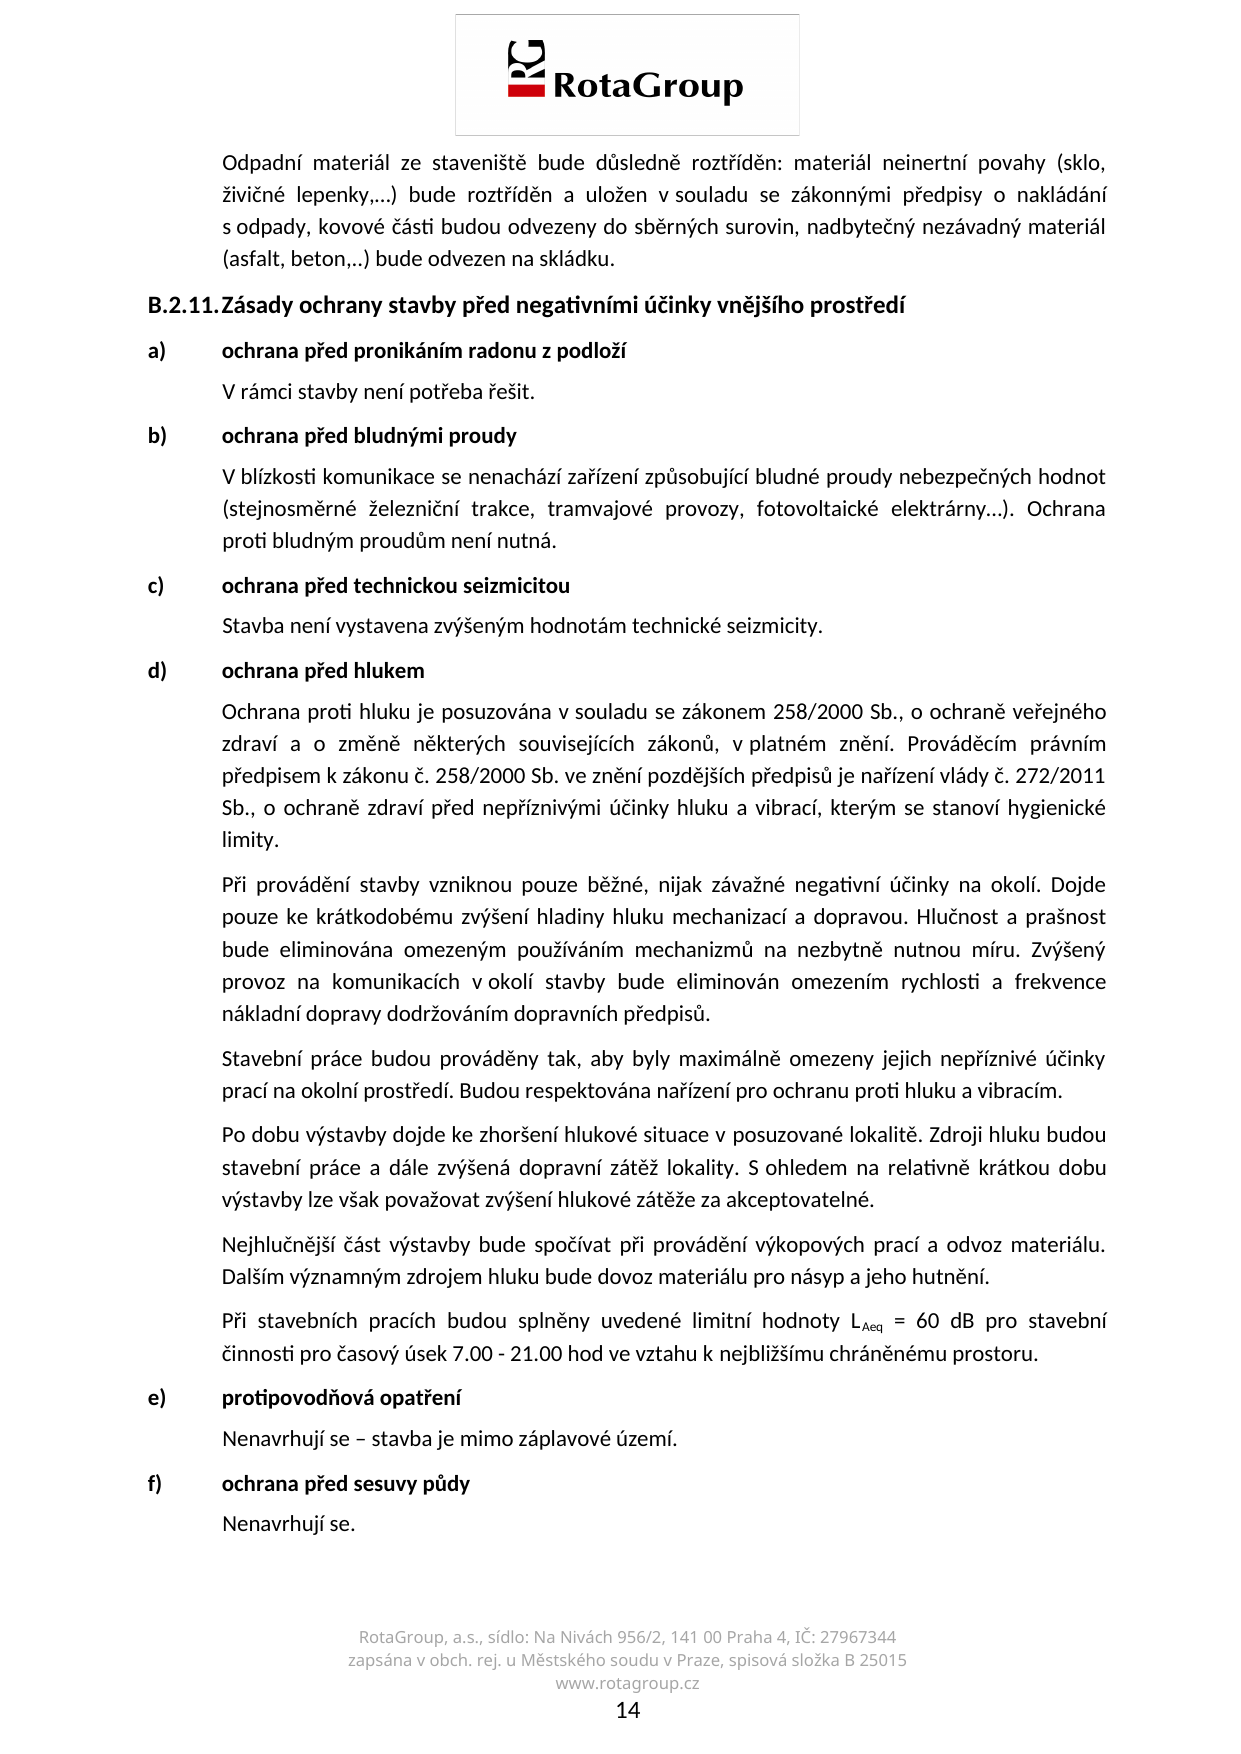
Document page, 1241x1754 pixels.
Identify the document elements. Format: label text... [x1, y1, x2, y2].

list Stavba není vystavena zvýšeným hodnotám technické seizmicity. [222, 612, 1107, 640]
list Nenavrhují se. [222, 1509, 1107, 1537]
subtitle ochrana před sesuvy půdy [148, 1469, 1107, 1497]
picture [455, 14, 800, 136]
text Při stavebních pracích budou splněny uvedené limitní hodnoty LAeq = 60 dB pro stavební činnosti pro časový úsek 7.00 - 21.00 hod ve vztahu k nejbližšímu chráněnému prostoru. [222, 1307, 1107, 1367]
text Stavební práce budou prováděny tak, aby byly maximálně omezeny jejich nepříznivé účinky prací na okolní prostředí. Budou respektována nařízení pro ochranu proti hluku a vibracím. [222, 1044, 1107, 1104]
subtitle ochrana před technickou seizmicitou [148, 571, 1107, 599]
subtitle Zásady ochrany stavby před negativními účinky vnějšího prostředí [148, 289, 1107, 319]
subtitle ochrana před pronikáním radonu z podloží [148, 336, 1107, 364]
text Při provádění stavby vzniknou pouze běžné, nijak závažné negativní účinky na okolí. Dojde pouze ke krátkodobému zvýšení hladiny hluku mechanizací a dopravou. Hlučnost a prašnost bude eliminována omezeným používáním mechanizmů na nezbytně nutnou míru. Zvýšený provoz na komunikacích v okolí stavby bude eliminován omezením rychlosti a frekvence nákladní dopravy dodržováním dopravních předpisů. [222, 870, 1107, 1027]
list Nenavrhují se – stavba je mimo záplavové území. [222, 1424, 1107, 1452]
text Ochrana proti hluku je posuzována v souladu se zákonem 258/2000 Sb., o ochraně veřejného zdraví a o změně některých souvisejících zákonů, v platném znění. Prováděcím právním předpisem k zákonu č. 258/2000 Sb. ve znění pozdějších předpisů je nařízení vlády č. 272/2011 Sb., o ochraně zdraví před nepříznivými účinky hluku a vibrací, kterým se stanoví hygienické limity. [222, 697, 1107, 854]
list Odpadní materiál ze staveniště bude důsledně roztříděn: materiál neinertní povahy (sklo, živičné lepenky,…) bude roztříděn a uložen v souladu se zákonnými předpisy o nakládání s odpady, kovové části budou odvezeny do sběrných surovin, nadbytečný nezávadný materiál (asfalt, beton,..) bude odvezen na skládku. [222, 148, 1107, 272]
list V rámci stavby není potřeba řešit. [222, 377, 1107, 405]
subtitle ochrana před hlukem [148, 656, 1107, 684]
subtitle protipovodňová opatření [148, 1383, 1107, 1411]
subtitle ochrana před bludnými proudy [148, 422, 1107, 449]
text Nejhlučnější část výstavby bude spočívat při provádění výkopových prací a odvoz materiálu. Dalším významným zdrojem hluku bude dovoz materiálu pro násyp a jeho hutnění. [222, 1230, 1107, 1290]
text Po dobu výstavby dojde ke zhoršení hlukové situace v posuzované lokalitě. Zdroji hluku budou stavební práce a dále zvýšená dopravní zátěž lokality. S ohledem na relativně krátkou dobu výstavby lze však považovat zvýšení hlukové zátěže za akceptovatelné. [222, 1121, 1107, 1213]
list V blízkosti komunikace se nenachází zařízení způsobující bludné proudy nebezpečných hodnot (stejnosměrné železniční trakce, tramvajové provozy, fotovoltaické elektrárny…). Ochrana proti bludným proudům není nutná. [222, 462, 1107, 554]
